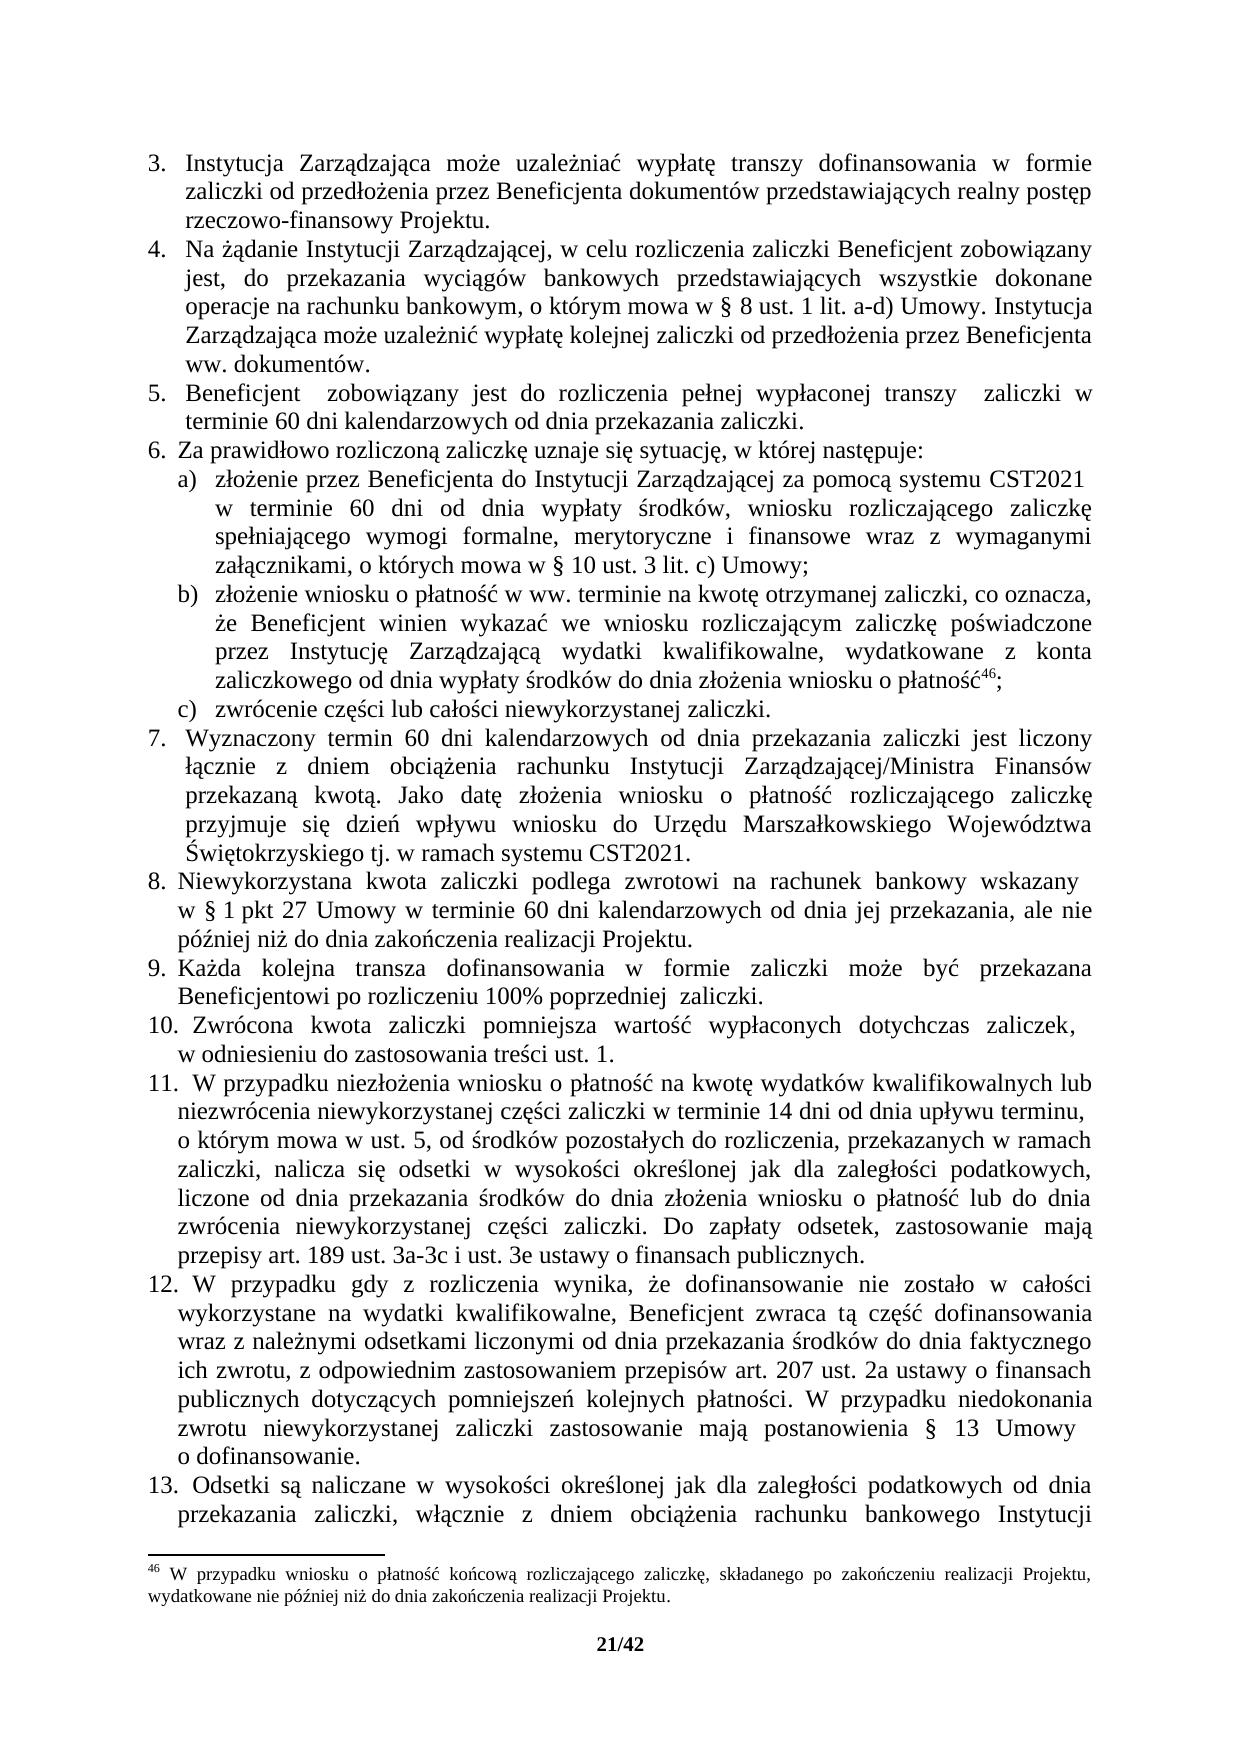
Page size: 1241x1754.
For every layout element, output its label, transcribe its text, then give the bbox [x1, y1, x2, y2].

list Zwrócona kwota zaliczki pomniejsza wartość wypłaconych dotychczas zaliczek, w odniesieniu do zastosowania treści ust. 1. [148, 1010, 1093, 1068]
list złożenie przez Beneficjenta do Instytucji Zarządzającej za pomocą systemu CST2021 w terminie 60 dni od dnia wypłaty środków, wniosku rozliczającego zaliczkę spełniającego wymogi formalne, merytoryczne i finansowe wraz z wymaganymi załącznikami, o których mowa w § 10 ust. 3 lit. c) Umowy; [177, 464, 1093, 579]
list Za prawidłowo rozliczoną zaliczkę uznaje się sytuację, w której następuje: [148, 435, 1093, 464]
list zwrócenie części lub całości niewykorzystanej zaliczki. [177, 694, 1093, 723]
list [148, 1470, 1093, 1528]
list Wyznaczony termin 60 dni kalendarzowych od dnia przekazania zaliczki jest liczony łącznie z dniem obciążenia rachunku Instytucji Zarządzającej/Ministra Finansów przekazaną kwotą. Jako datę złożenia wniosku o płatność rozliczającego zaliczkę przyjmuje się dzień wpływu wniosku do Urzędu Marszałkowskiego Województwa Świętokrzyskiego tj. w ramach systemu CST2021. [148, 723, 1093, 866]
list Na żądanie Instytucji Zarządzającej, w celu rozliczenia zaliczki Beneficjent zobowiązany jest, do przekazania wyciągów bankowych przedstawiających wszystkie dokonane operacje na rachunku bankowym, o którym mowa w § 8 ust. 1 lit. a-d) Umowy. Instytucja Zarządzająca może uzależnić wypłatę kolejnej zaliczki od przedłożenia przez Beneficjenta ww. dokumentów. [148, 234, 1093, 378]
list Każda kolejna transza dofinansowania w formie zaliczki może być przekazana Beneficjentowi po rozliczeniu 100% poprzedniej zaliczki. [148, 953, 1093, 1010]
list złożenie wniosku o płatność w ww. terminie na kwotę otrzymanej zaliczki, co oznacza, że Beneficjent winien wykazać we wniosku rozliczającym zaliczkę poświadczone przez Instytucję Zarządzającą wydatki kwalifikowalne, wydatkowane z konta zaliczkowego od dnia wypłaty środków do dnia złożenia wniosku o płatność; [177, 579, 1093, 694]
list Instytucja Zarządzająca może uzależniać wypłatę transzy dofinansowania w formie zaliczki od przedłożenia przez Beneficjenta dokumentów przedstawiających realny postęp rzeczowo-finansowy Projektu. [148, 148, 1093, 234]
list W przypadku niezłożenia wniosku o płatność na kwotę wydatków kwalifikowalnych lub niezwrócenia niewykorzystanej części zaliczki w terminie 14 dni od dnia upływu terminu, o którym mowa w ust. 5, od środków pozostałych do rozliczenia, przekazanych w ramach zaliczki, nalicza się odsetki w wysokości określonej jak dla zaległości podatkowych, liczone od dnia przekazania środków do dnia złożenia wniosku o płatność lub do dnia zwrócenia niewykorzystanej części zaliczki. Do zapłaty odsetek, zastosowanie mają przepisy art. 189 ust. 3a-3c i ust. 3e ustawy o finansach publicznych. [148, 1068, 1093, 1269]
list Niewykorzystana kwota zaliczki podlega zwrotowi na rachunek bankowy wskazany w § 1 pkt 27 Umowy w terminie 60 dni kalendarzowych od dnia jej przekazania, ale nie później niż do dnia zakończenia realizacji Projektu. [148, 866, 1093, 953]
list Beneficjent zobowiązany jest do rozliczenia pełnej wypłaconej transzy zaliczki w terminie 60 dni kalendarzowych od dnia przekazania zaliczki. [148, 378, 1093, 435]
list W przypadku gdy z rozliczenia wynika, że dofinansowanie nie zostało w całości wykorzystane na wydatki kwalifikowalne, Beneficjent zwraca tą część dofinansowania wraz z należnymi odsetkami liczonymi od dnia przekazania środków do dnia faktycznego ich zwrotu, z odpowiednim zastosowaniem przepisów art. 207 ust. 2a ustawy o finansach publicznych dotyczących pomniejszeń kolejnych płatności. W przypadku niedokonania zwrotu niewykorzystanej zaliczki zastosowanie mają postanowienia § 13 Umowy o dofinansowanie. [148, 1269, 1093, 1470]
